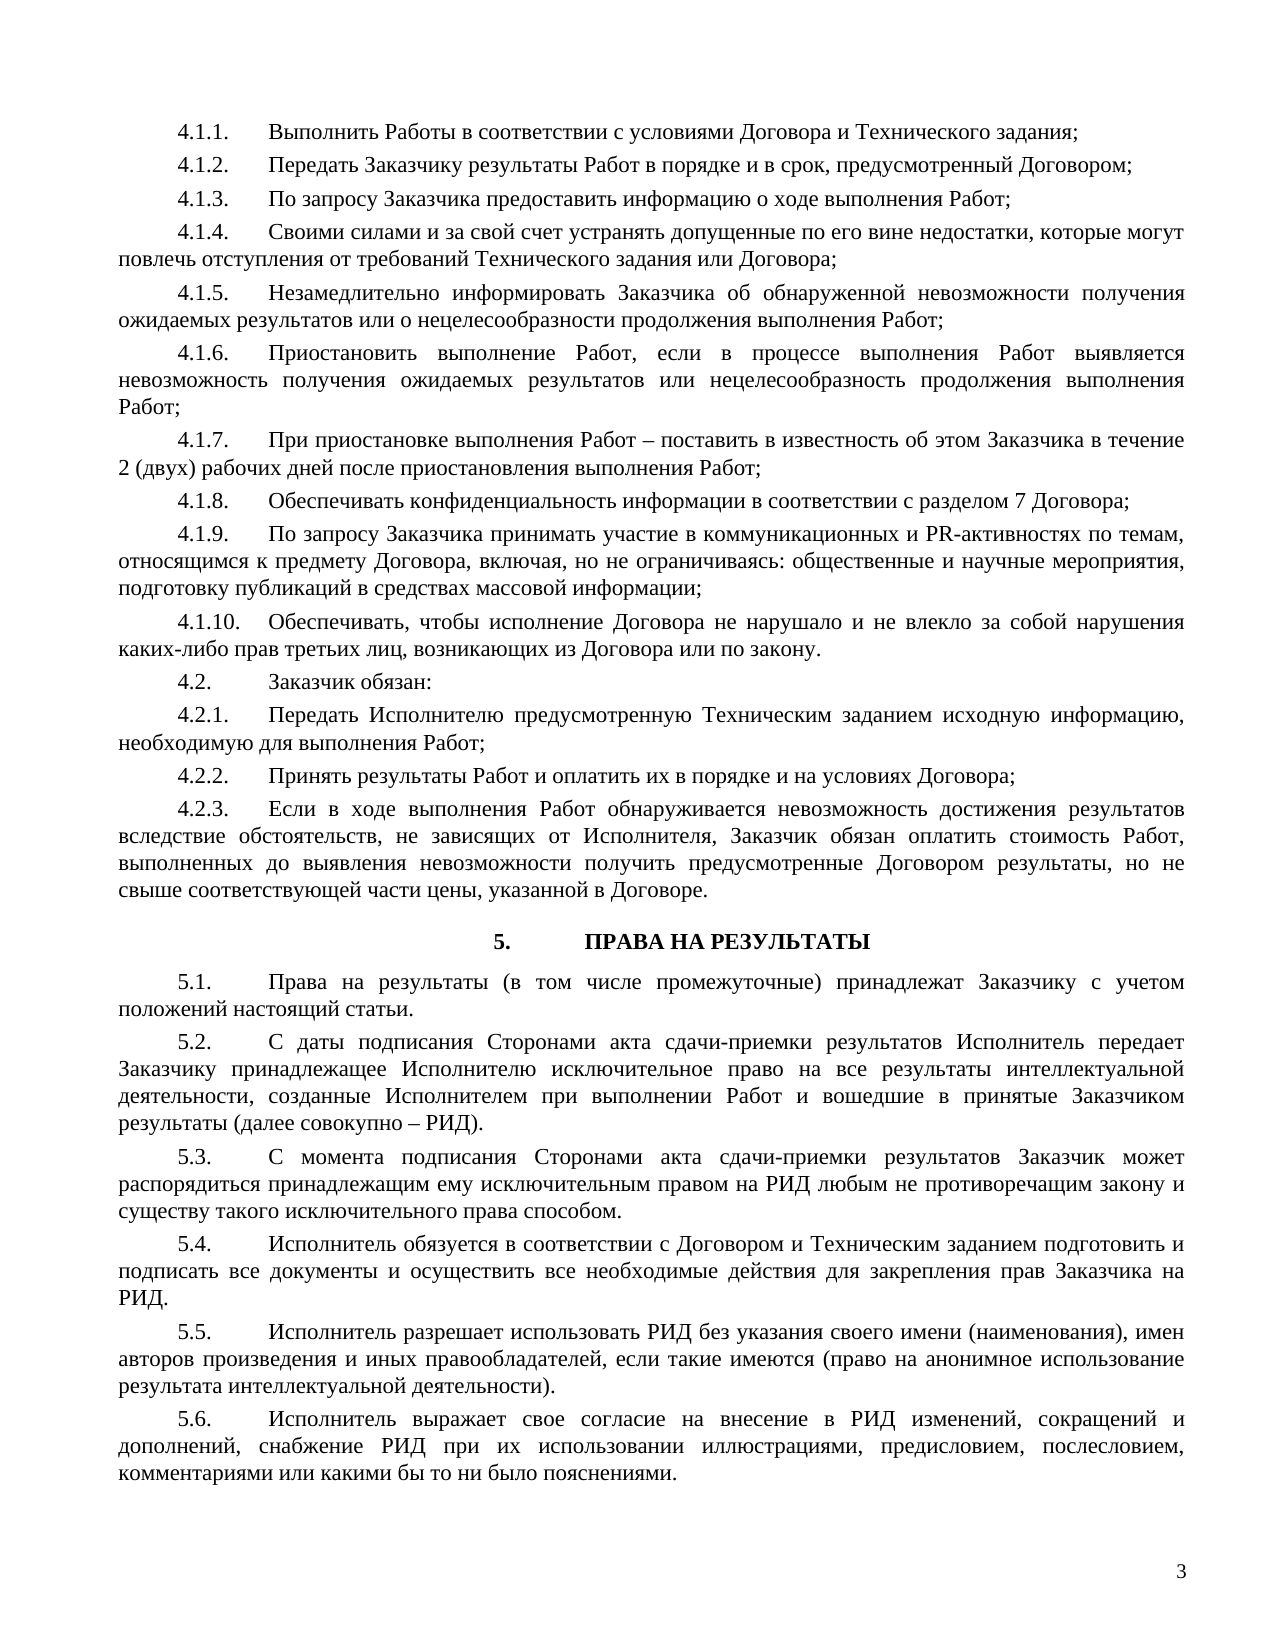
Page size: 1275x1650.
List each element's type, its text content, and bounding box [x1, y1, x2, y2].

list Исполнитель разрешает использовать РИД без указания своего имени (наименования), имен авторов произведения и иных правообладателей, если такие имеются (право на анонимное использование результата интеллектуальной деятельности). [118, 1318, 1186, 1398]
list При приостановке выполнения Работ – поставить в известность об этом Заказчика в течение 2 (двух) рабочих дней после приостановления выполнения Работ; [118, 427, 1186, 480]
list Приостановить выполнение Работ, если в процессе выполнения Работ выявляется невозможность получения ожидаемых результатов или нецелесообразность продолжения выполнения Работ; [118, 339, 1186, 419]
list С момента подписания Сторонами акта сдачи-приемки результатов Заказчик может распорядиться принадлежащим ему исключительным правом на РИД любым не противоречащим закону и существу такого исключительного права способом. [118, 1143, 1186, 1223]
list Обеспечивать конфиденциальность информации в соответствии с разделом 7 Договора; [118, 487, 1186, 513]
list Передать Исполнителю предусмотренную Техническим заданием исходную информацию, необходимую для выполнения Работ; [118, 702, 1186, 755]
list Обеспечивать, чтобы исполнение Договора не нарушало и не влекло за собой нарушения каких-либо прав третьих лиц, возникающих из Договора или по закону. [118, 608, 1186, 661]
list Незамедлительно информировать Заказчика об обнаруженной невозможности получения ожидаемых результатов или о нецелесообразности продолжения выполнения Работ; [118, 279, 1186, 332]
list С даты подписания Сторонами акта сдачи-приемки результатов Исполнитель передает Заказчику принадлежащее Исполнителю исключительное право на все результаты интеллектуальной деятельности, созданные Исполнителем при выполнении Работ и вошедшие в принятые Заказчиком результаты (далее совокупно – РИД). [118, 1028, 1186, 1136]
list ПРАВА НА РЕЗУЛЬТАТЫ [118, 928, 1186, 955]
list Права на результаты (в том числе промежуточные) принадлежат Заказчику с учетом положений настоящий статьи. [118, 968, 1186, 1021]
list По запросу Заказчика принимать участие в коммуникационных и PR-активностях по темам, относящимся к предмету Договора, включая, но не ограничиваясь: общественные и научные мероприятия, подготовку публикаций в средствах массовой информации; [118, 520, 1186, 601]
list Своими силами и за свой счет устранять допущенные по его вине недостатки, которые могут повлечь отступления от требований Технического задания или Договора; [118, 218, 1186, 272]
list Заказчик обязан: [118, 668, 1186, 694]
list Выполнить Работы в соответствии с условиями Договора и Технического задания; [118, 118, 1186, 144]
list Исполнитель выражает свое согласие на внесение в РИД изменений, сокращений и дополнений, снабжение РИД при их использовании иллюстрациями, предисловием, послесловием, комментариями или какими бы то ни было пояснениями. [118, 1405, 1186, 1486]
list Передать Заказчику результаты Работ в порядке и в срок, предусмотренный Договором; [118, 152, 1186, 178]
list Исполнитель обязуется в соответствии с Договором и Техническим заданием подготовить и подписать все документы и осуществить все необходимые действия для закрепления прав Заказчика на РИД. [118, 1230, 1186, 1311]
list Принять результаты Работ и оплатить их в порядке и на условиях Договора; [118, 762, 1186, 788]
list Если в ходе выполнения Работ обнаруживается невозможность достижения результатов вследствие обстоятельств, не зависящих от Исполнителя, Заказчик обязан оплатить стоимость Работ, выполненных до выявления невозможности получить предусмотренные Договором результаты, но не свыше соответствующей части цены, указанной в Договоре. [118, 795, 1186, 903]
list По запросу Заказчика предоставить информацию о ходе выполнения Работ; [118, 185, 1186, 211]
